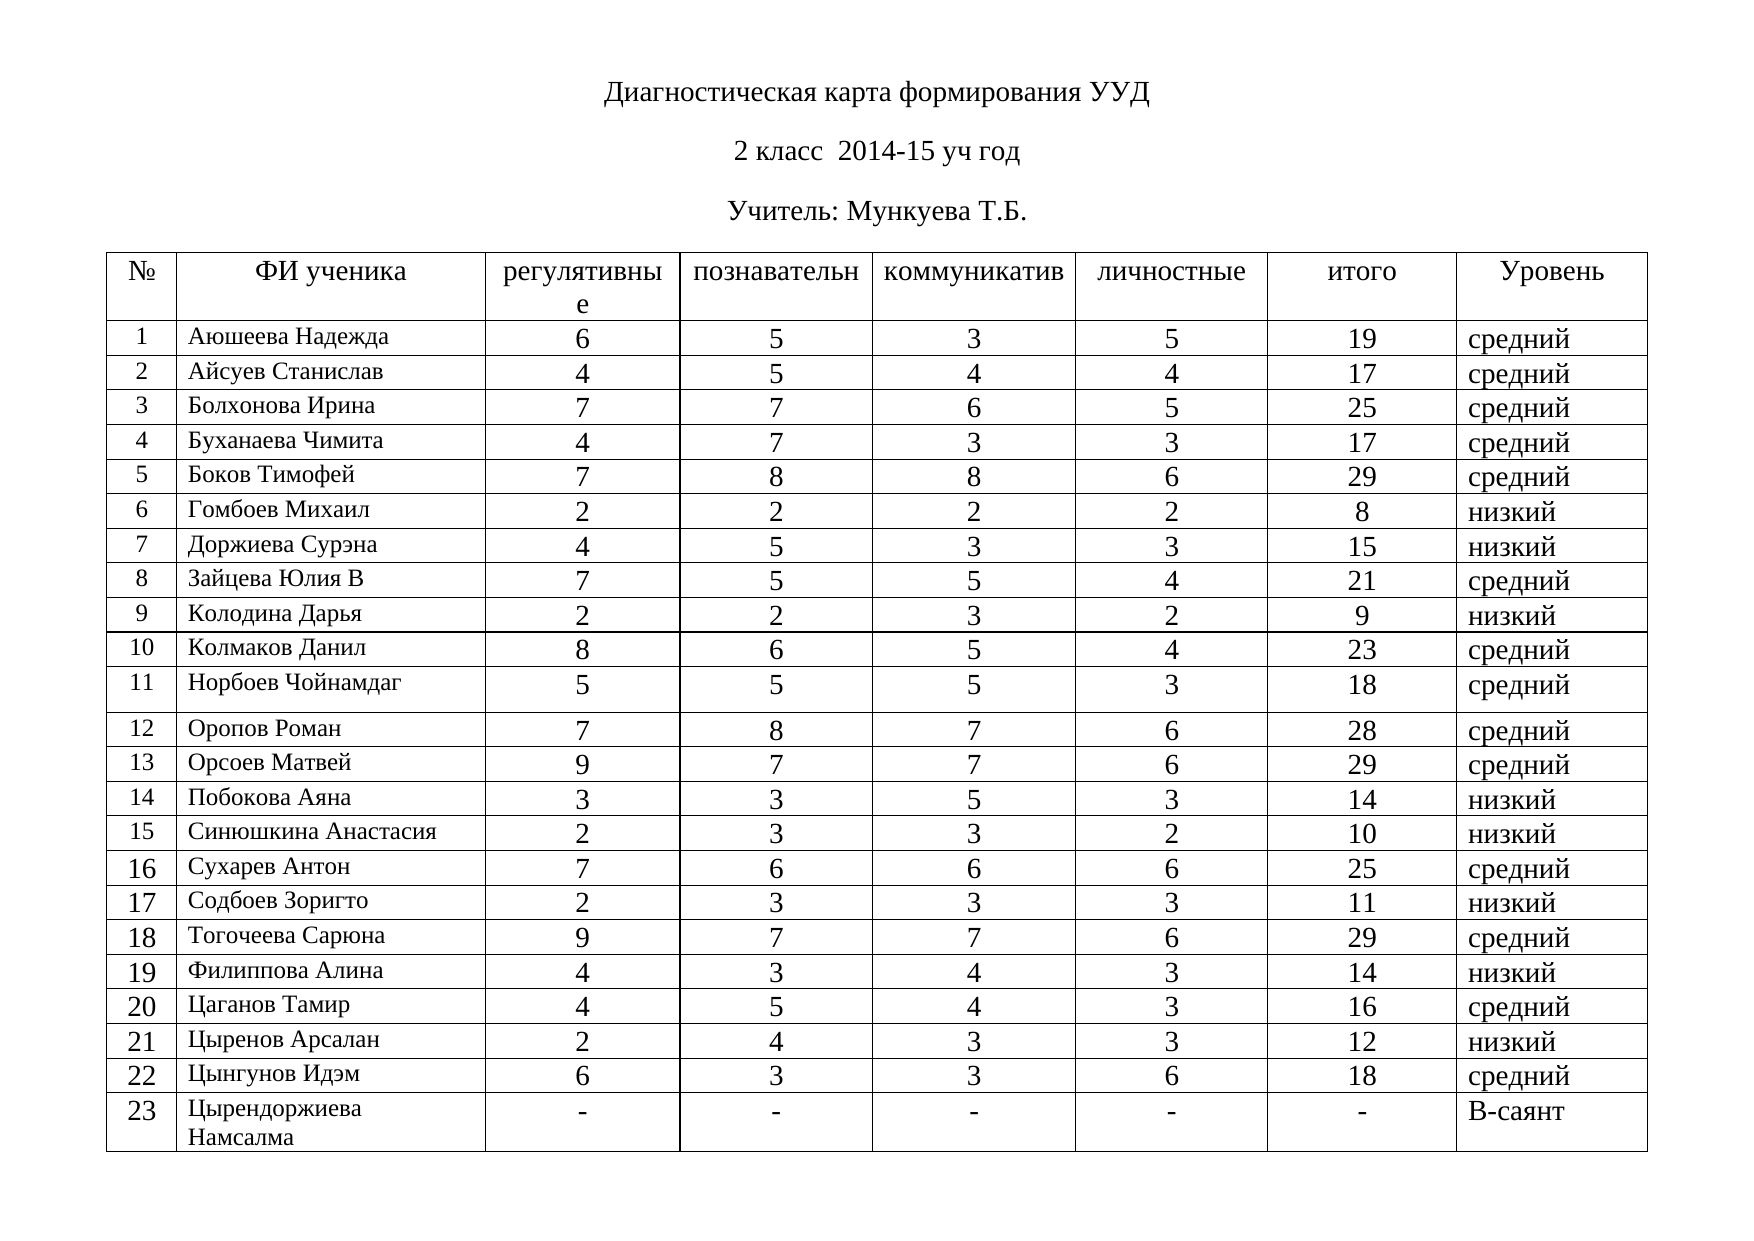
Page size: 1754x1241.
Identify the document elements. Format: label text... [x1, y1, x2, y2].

table_cell 2 [1076, 598, 1267, 631]
table_cell 4 [1076, 563, 1267, 597]
table_cell 6 [681, 633, 872, 666]
table_cell 2 [681, 494, 872, 528]
table_cell 5 [681, 356, 872, 389]
table_cell 7 [486, 390, 679, 424]
table_cell 6 [107, 494, 176, 528]
table_cell 3 [873, 816, 1075, 850]
table_cell Болхонова Ирина [177, 390, 485, 424]
table_cell 7 [486, 460, 679, 493]
table_cell 4 [873, 989, 1075, 1023]
table_cell 18 [107, 920, 176, 954]
table_cell 21 [1268, 563, 1456, 597]
table_header регулятивные [486, 253, 679, 320]
table_cell 25 [1268, 390, 1456, 424]
table_cell низкий [1457, 1024, 1647, 1057]
text Учитель: Мункуева Т.Б. [118, 193, 1636, 226]
table_cell 7 [681, 390, 872, 424]
table_cell 18 [1268, 1059, 1456, 1092]
table_cell 6 [681, 851, 872, 884]
table_cell 18 [1268, 667, 1456, 712]
table_cell Буханаева Чимита [177, 425, 485, 458]
table_cell средний [1457, 851, 1647, 884]
table_cell 7 [873, 747, 1075, 781]
table_cell 6 [1076, 920, 1267, 954]
table_cell 28 [1268, 713, 1456, 746]
table_cell 17 [1268, 356, 1456, 389]
table_cell 13 [107, 747, 176, 781]
table_cell 3 [873, 1024, 1075, 1057]
table_cell 5 [681, 321, 872, 355]
table_cell 5 [681, 529, 872, 562]
table_cell 7 [873, 713, 1075, 746]
table_cell 16 [107, 851, 176, 884]
table_cell 20 [107, 989, 176, 1023]
table_cell 4 [486, 955, 679, 988]
table_cell 5 [681, 563, 872, 597]
table_cell 4 [1076, 633, 1267, 666]
table_cell 3 [873, 1059, 1075, 1092]
table_cell средний [1457, 747, 1647, 781]
table_cell средний [1457, 667, 1647, 712]
table_cell 3 [107, 390, 176, 424]
table_cell 3 [1076, 667, 1267, 712]
table_cell 4 [681, 1024, 872, 1057]
table_header Уровень [1457, 253, 1647, 320]
table_cell 3 [1076, 989, 1267, 1023]
table_cell 5 [873, 563, 1075, 597]
table_cell Доржиева Сурэна [177, 529, 485, 562]
table_header ФИ ученика [177, 253, 485, 320]
table_cell Зайцева Юлия В [177, 563, 485, 597]
table_cell Содбоев Зоригто [177, 886, 485, 919]
table_cell 10 [1268, 816, 1456, 850]
table_cell Цыренов Арсалан [177, 1024, 485, 1057]
table_header № [107, 253, 176, 320]
table_cell Цынгунов Идэм [177, 1059, 485, 1092]
table_cell низкий [1457, 816, 1647, 850]
table_cell 23 [107, 1093, 176, 1151]
table_cell Оропов Роман [177, 713, 485, 746]
table_cell 5 [873, 633, 1075, 666]
table_cell 6 [486, 321, 679, 355]
table_cell средний [1457, 989, 1647, 1023]
table_cell 14 [107, 782, 176, 815]
table_cell Сухарев Антон [177, 851, 485, 884]
table_cell 7 [873, 920, 1075, 954]
table_cell 8 [681, 713, 872, 746]
table_cell 5 [1076, 390, 1267, 424]
table_cell 2 [1076, 816, 1267, 850]
table_cell 3 [873, 321, 1075, 355]
table_cell 12 [1268, 1024, 1456, 1057]
table_cell средний [1457, 1059, 1647, 1092]
table_cell - [1076, 1093, 1267, 1151]
table_cell 9 [107, 598, 176, 631]
table_cell 12 [107, 713, 176, 746]
table_cell 19 [1268, 321, 1456, 355]
table_cell 8 [873, 460, 1075, 493]
table_cell 4 [1076, 356, 1267, 389]
table_cell средний [1457, 713, 1647, 746]
table_cell 6 [486, 1059, 679, 1092]
table_cell 2 [1076, 494, 1267, 528]
table_cell 5 [873, 667, 1075, 712]
table_cell 7 [681, 920, 872, 954]
table_cell 7 [486, 713, 679, 746]
table_cell Тогочеева Сарюна [177, 920, 485, 954]
table_cell 3 [1076, 529, 1267, 562]
table_cell низкий [1457, 955, 1647, 988]
table_cell 14 [1268, 955, 1456, 988]
table_cell низкий [1457, 782, 1647, 815]
table_cell 6 [1076, 851, 1267, 884]
table_cell 3 [873, 425, 1075, 458]
table_header личностные [1076, 253, 1267, 320]
table_cell 3 [681, 782, 872, 815]
table_cell 3 [1076, 782, 1267, 815]
table_cell средний [1457, 321, 1647, 355]
table_cell 4 [486, 529, 679, 562]
table_header итого [1268, 253, 1456, 320]
text Диагностическая карта формирования УУД [118, 74, 1636, 107]
table_cell 4 [486, 989, 679, 1023]
table_cell 9 [486, 747, 679, 781]
table_cell 3 [873, 886, 1075, 919]
table_cell 5 [107, 460, 176, 493]
table_cell 2 [486, 494, 679, 528]
table_cell Цырендоржиева Намсалма [177, 1093, 485, 1151]
table_cell Колодина Дарья [177, 598, 485, 631]
table_cell 6 [873, 851, 1075, 884]
table_cell 3 [681, 886, 872, 919]
table_cell 3 [681, 955, 872, 988]
table_cell 7 [107, 529, 176, 562]
table_cell Орсоев Матвей [177, 747, 485, 781]
table_cell 3 [681, 1059, 872, 1092]
table_cell средний [1457, 390, 1647, 424]
table_cell 8 [1268, 494, 1456, 528]
table_cell 23 [1268, 633, 1456, 666]
table_cell Боков Тимофей [177, 460, 485, 493]
table_cell 3 [873, 529, 1075, 562]
table_cell - [486, 1093, 679, 1151]
table_cell 8 [486, 633, 679, 666]
table_cell 15 [1268, 529, 1456, 562]
table_cell 2 [486, 886, 679, 919]
table_cell 8 [681, 460, 872, 493]
table_cell 7 [681, 425, 872, 458]
table_cell низкий [1457, 886, 1647, 919]
table_cell Айсуев Станислав [177, 356, 485, 389]
table_cell 4 [873, 955, 1075, 988]
table_cell 16 [1268, 989, 1456, 1023]
table_cell низкий [1457, 598, 1647, 631]
table_cell Филиппова Алина [177, 955, 485, 988]
table_cell 5 [873, 782, 1075, 815]
table_cell 3 [1076, 955, 1267, 988]
table_cell 3 [873, 598, 1075, 631]
table_cell 9 [1268, 598, 1456, 631]
table_cell Цаганов Тамир [177, 989, 485, 1023]
table_cell 22 [107, 1059, 176, 1092]
table_cell 4 [107, 425, 176, 458]
table_cell 1 [107, 321, 176, 355]
table_cell 29 [1268, 747, 1456, 781]
table_cell 5 [486, 667, 679, 712]
table_cell - [1268, 1093, 1456, 1151]
table_cell Колмаков Данил [177, 633, 485, 666]
table_cell 11 [1268, 886, 1456, 919]
table_cell 5 [1076, 321, 1267, 355]
table_cell 3 [486, 782, 679, 815]
table_cell Аюшеева Надежда [177, 321, 485, 355]
table_cell 17 [107, 886, 176, 919]
table_cell 9 [486, 920, 679, 954]
table_cell 21 [107, 1024, 176, 1057]
table_cell - [681, 1093, 872, 1151]
table_cell 11 [107, 667, 176, 712]
table_cell 2 [486, 1024, 679, 1057]
table_cell 29 [1268, 460, 1456, 493]
table_cell 7 [486, 851, 679, 884]
table_cell 15 [107, 816, 176, 850]
table_cell 3 [1076, 425, 1267, 458]
table_cell 6 [1076, 747, 1267, 781]
table_header познавательн [681, 253, 872, 320]
table_cell 2 [681, 598, 872, 631]
table_cell 6 [1076, 460, 1267, 493]
table_cell 7 [486, 563, 679, 597]
table_cell средний [1457, 920, 1647, 954]
table_header коммуникатив [873, 253, 1075, 320]
text 2 класс 2014-15 уч год [118, 133, 1636, 167]
table_cell средний [1457, 460, 1647, 493]
table_cell 4 [486, 356, 679, 389]
table_cell Синюшкина Анастасия [177, 816, 485, 850]
table_cell 10 [107, 633, 176, 666]
table_cell 6 [1076, 1059, 1267, 1092]
table_cell Побокова Аяна [177, 782, 485, 815]
table_cell 2 [107, 356, 176, 389]
table_cell 3 [1076, 886, 1267, 919]
table_cell 2 [486, 816, 679, 850]
table_cell 6 [873, 390, 1075, 424]
table_cell Норбоев Чойнамдаг [177, 667, 485, 712]
table_cell 2 [486, 598, 679, 631]
table_cell - [873, 1093, 1075, 1151]
table_cell 4 [486, 425, 679, 458]
table_cell 17 [1268, 425, 1456, 458]
table_cell 5 [681, 667, 872, 712]
table_cell 14 [1268, 782, 1456, 815]
table_cell 5 [681, 989, 872, 1023]
table_cell низкий [1457, 529, 1647, 562]
table_cell 4 [873, 356, 1075, 389]
table_cell 19 [107, 955, 176, 988]
table_cell 3 [681, 816, 872, 850]
table_cell средний [1457, 563, 1647, 597]
table_cell 25 [1268, 851, 1456, 884]
table_cell низкий [1457, 494, 1647, 528]
table_cell 7 [681, 747, 872, 781]
table_cell 3 [1076, 1024, 1267, 1057]
table_cell средний [1457, 356, 1647, 389]
table_cell 8 [107, 563, 176, 597]
table_cell В-саянт [1457, 1093, 1647, 1151]
table_cell Гомбоев Михаил [177, 494, 485, 528]
table_cell 2 [873, 494, 1075, 528]
table_cell средний [1457, 425, 1647, 458]
table_cell 6 [1076, 713, 1267, 746]
table_cell средний [1457, 633, 1647, 666]
table_cell 29 [1268, 920, 1456, 954]
